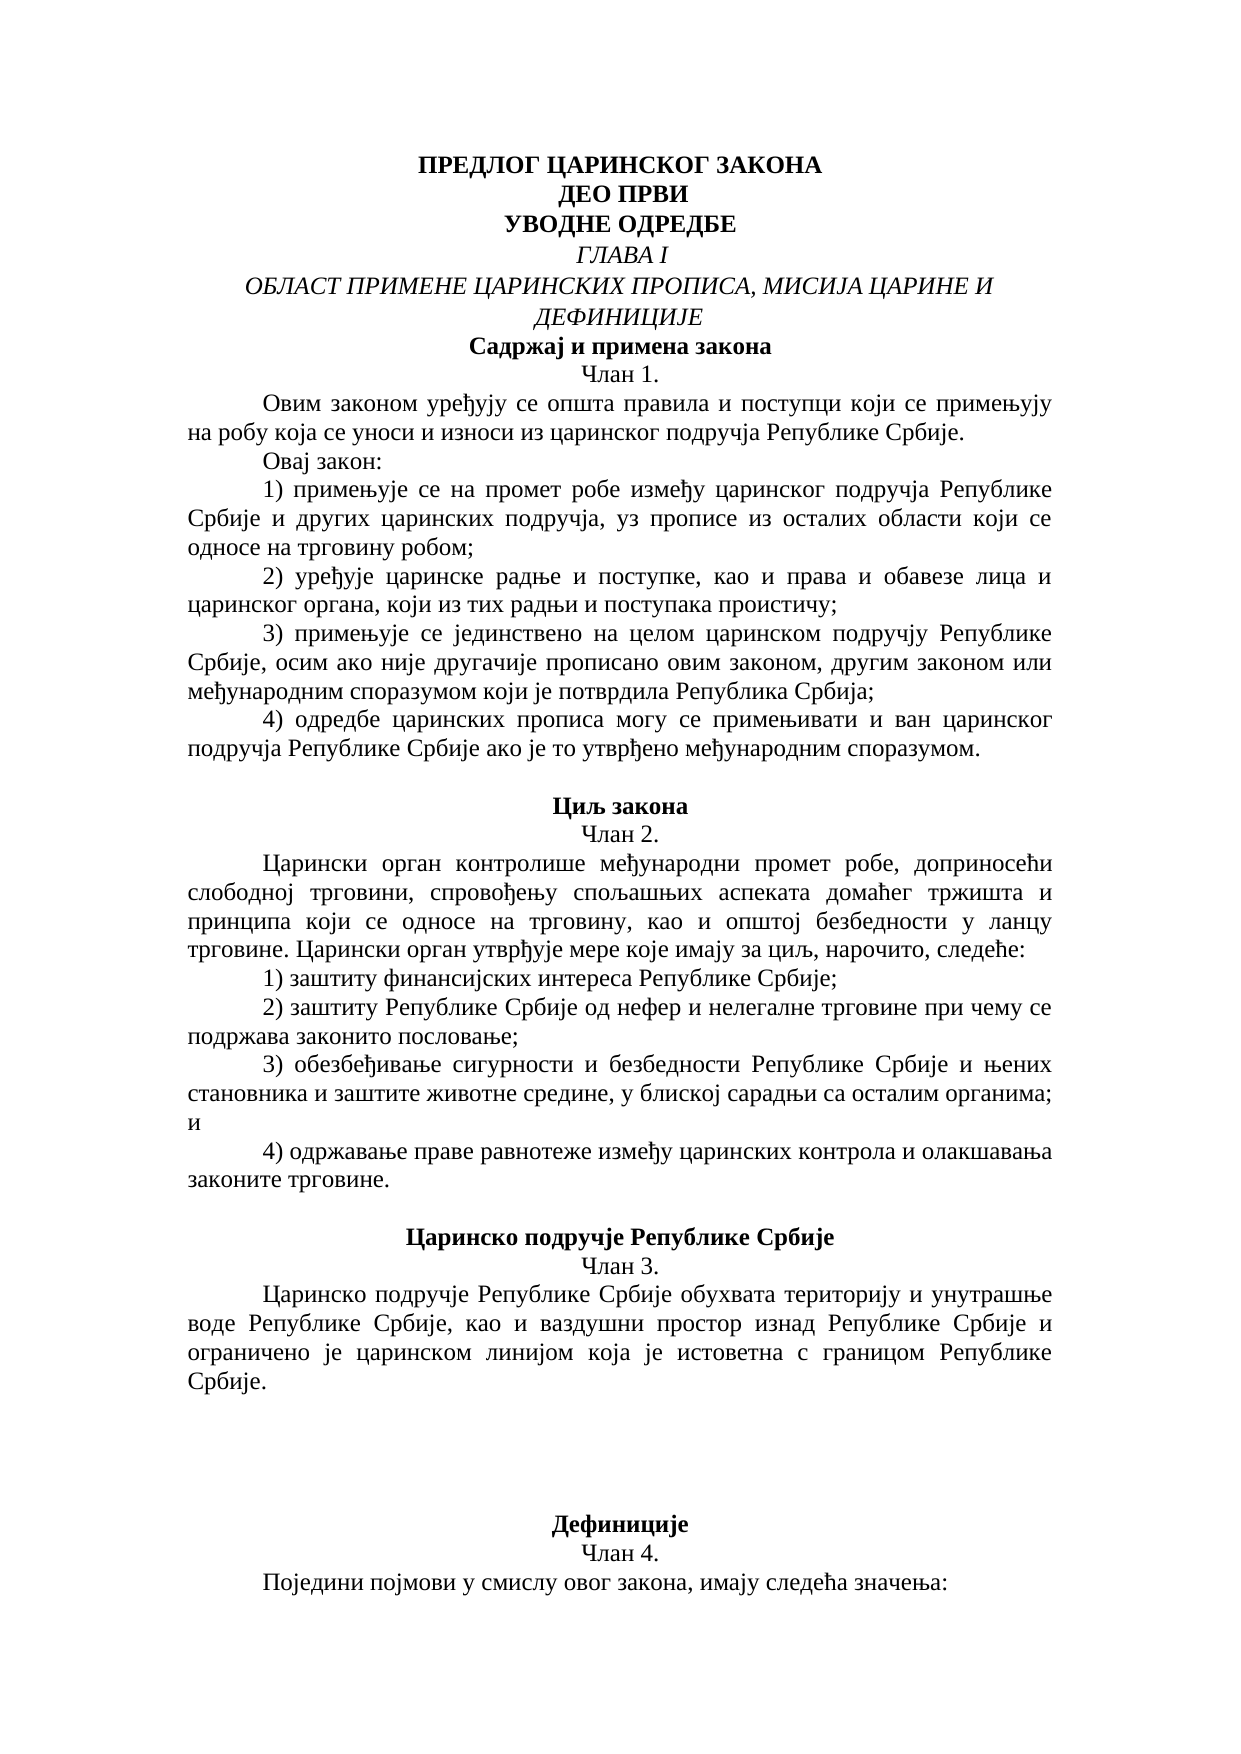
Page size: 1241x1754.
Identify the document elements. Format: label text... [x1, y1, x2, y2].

text 1) заштиту финансијских интереса Републике Србије; [187, 963, 1053, 992]
text 1) примењује се на промет робе између царинског подручја Републике Србије и других царинских подручја, уз прописе из осталих области који се односе на трговину робом; [187, 474, 1053, 561]
text 2) заштиту Републике Србије од нефер и нелегалне трговине при чему се подржава законито пословање; [187, 992, 1053, 1049]
text Царинско подручје Републике Србије обухвата територију и унутрашње воде Републике Србије, као и ваздушни простор изнад Републике Србије и ограничено је царинском линијом која је истоветна с границом Републике Србије. [187, 1279, 1053, 1394]
text 3) примењује се јединствено на целом царинском подручју Републике Србије, осим ако није другачије прописано овим законом, другим законом или међународним споразумом који је потврдила Република Србија; [187, 618, 1053, 704]
text Овим законом уређују се општа правила и поступци који се примењују на робу која се уноси и износи из царинског подручја Републике Србије. [187, 388, 1053, 446]
text 4) одржавање праве равнотеже између царинских контрола и олакшавања законите трговине. [187, 1136, 1053, 1193]
text Члан 3. [187, 1251, 1053, 1279]
text 4) одредбе царинских прописа могу се примењивати и ван царинског подручја Републике Србије ако је то утврђено међународним споразумом. [187, 704, 1053, 762]
text 3) обезбеђивање сигурности и безбедности Републике Србије и њених становника и заштите животне средине, у блиској сарадњи са осталим органима; и [187, 1049, 1053, 1136]
text {0>TITLE I<}100{> ДЕО ПРВИ [187, 179, 1053, 209]
text Овај закон: [187, 446, 1053, 474]
text Члан 1. [187, 359, 1053, 388]
text {0>GENERAL PROVISIONS<}100{>УВОДНЕ ОДРЕДБЕ [187, 209, 1053, 240]
text Члан 4. [187, 1538, 1053, 1567]
text {0>Scope of the customs legislation, mission of customs and definitions<}0{>ОБЛАСТ ПРИМЕНЕ ЦАРИНСКИХ ПРОПИСА, МИСИЈА ЦАРИНЕ И ДЕФИНИЦИЈЕ [187, 271, 1053, 331]
text Царинско подручје Републике Србије [187, 1222, 1053, 1251]
text Царински орган контролише међународни промет робе, доприносећи слободној трговини, спровођењу спољашњих аспеката домаћег тржишта и принципа који се односе на трговину, као и општој безбедности у ланцу трговине. Царински орган утврђује мере које имају за циљ, нарочито, следеће: [187, 848, 1053, 963]
text Дефиниције [187, 1509, 1053, 1538]
text ПРЕДЛОГ ЦАРИНСКОГ ЗАКОНА [187, 150, 1053, 179]
text Циљ закона [187, 791, 1053, 819]
text {0>CHAPTER 1<}100{> ГЛАВА I [187, 240, 1053, 271]
text Поједини појмови у смислу овог закона, имају следећа значења: [187, 1567, 1053, 1596]
text 2) уређује царинске радње и поступке, као и права и обавезе лица и царинског органа, који из тих радњи и поступака проистичу; [187, 561, 1053, 618]
text Члан 2. [187, 819, 1053, 848]
text Садржај и примена закона [187, 331, 1053, 359]
